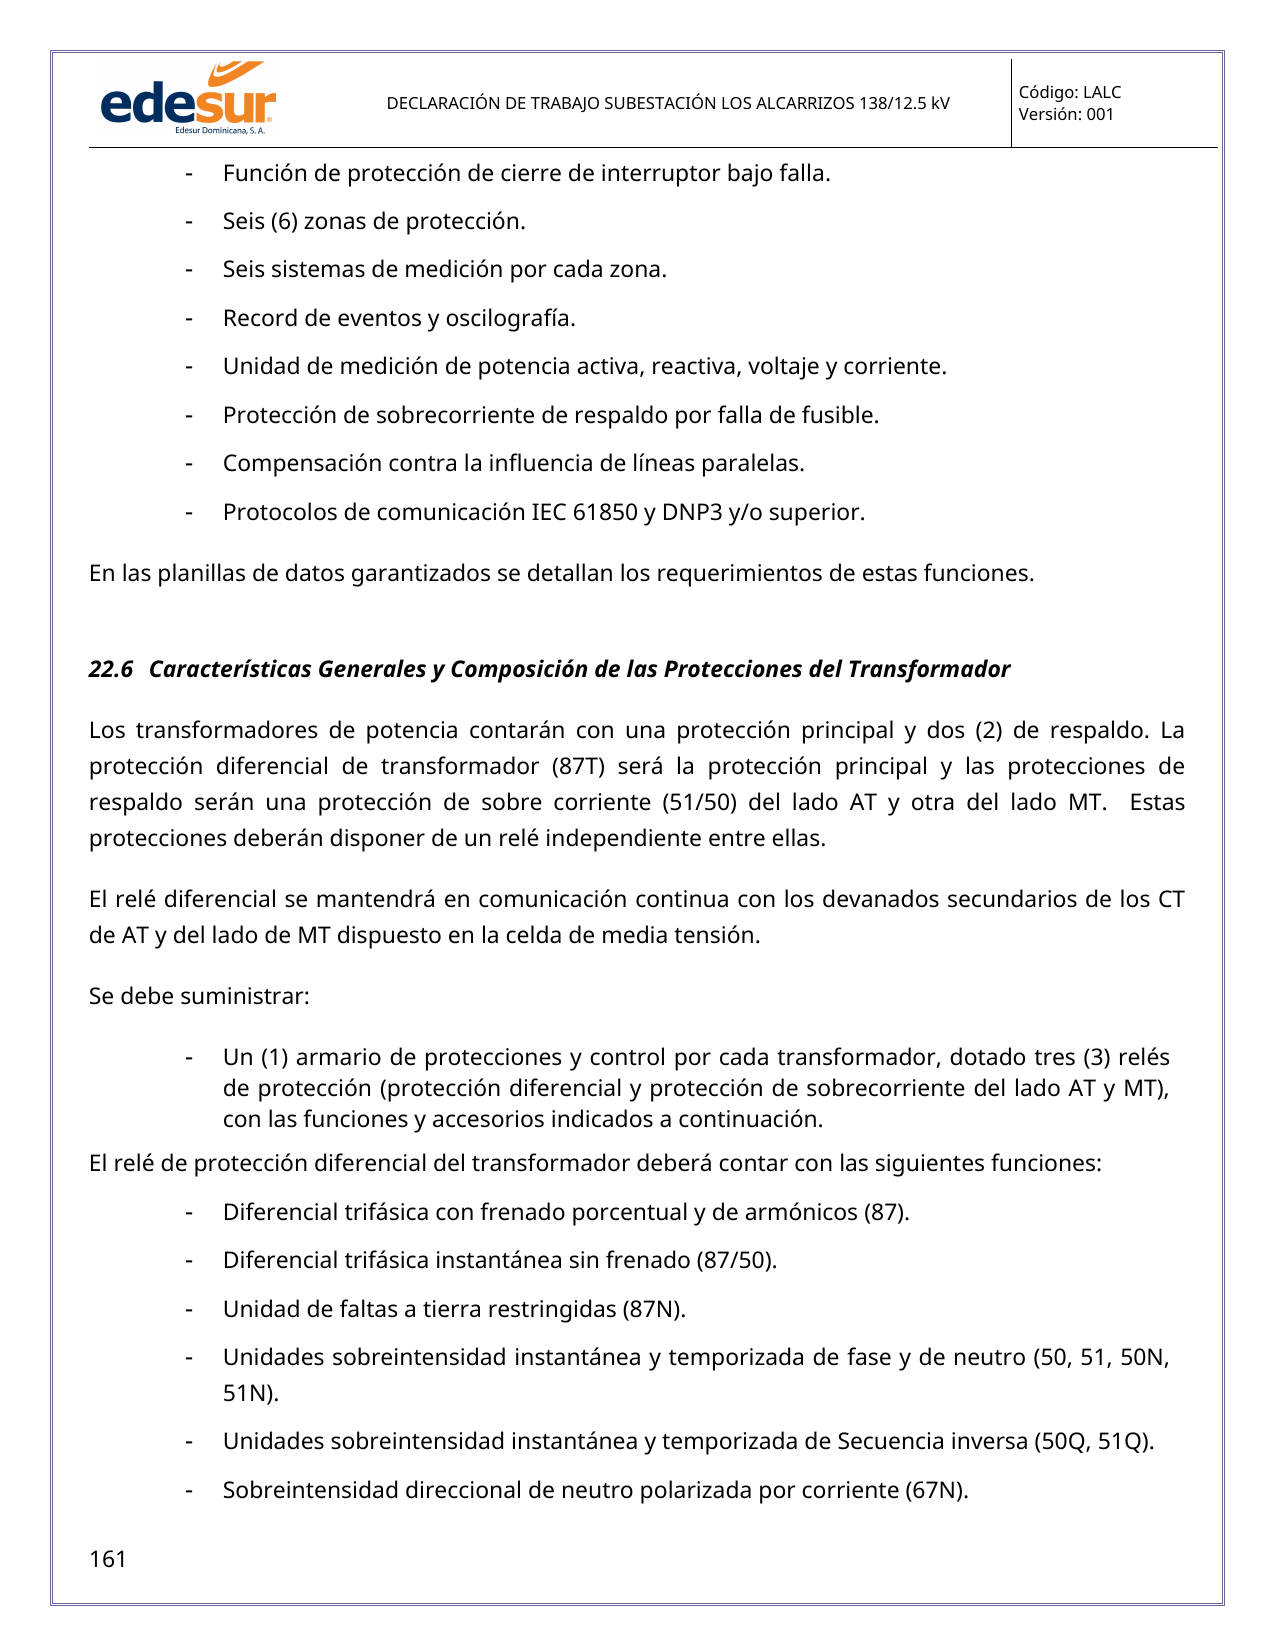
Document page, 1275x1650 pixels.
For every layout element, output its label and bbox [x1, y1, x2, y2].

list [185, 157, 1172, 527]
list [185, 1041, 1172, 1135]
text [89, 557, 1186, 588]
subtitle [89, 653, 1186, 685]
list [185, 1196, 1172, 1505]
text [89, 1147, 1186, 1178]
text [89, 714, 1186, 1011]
picture [98, 59, 277, 138]
